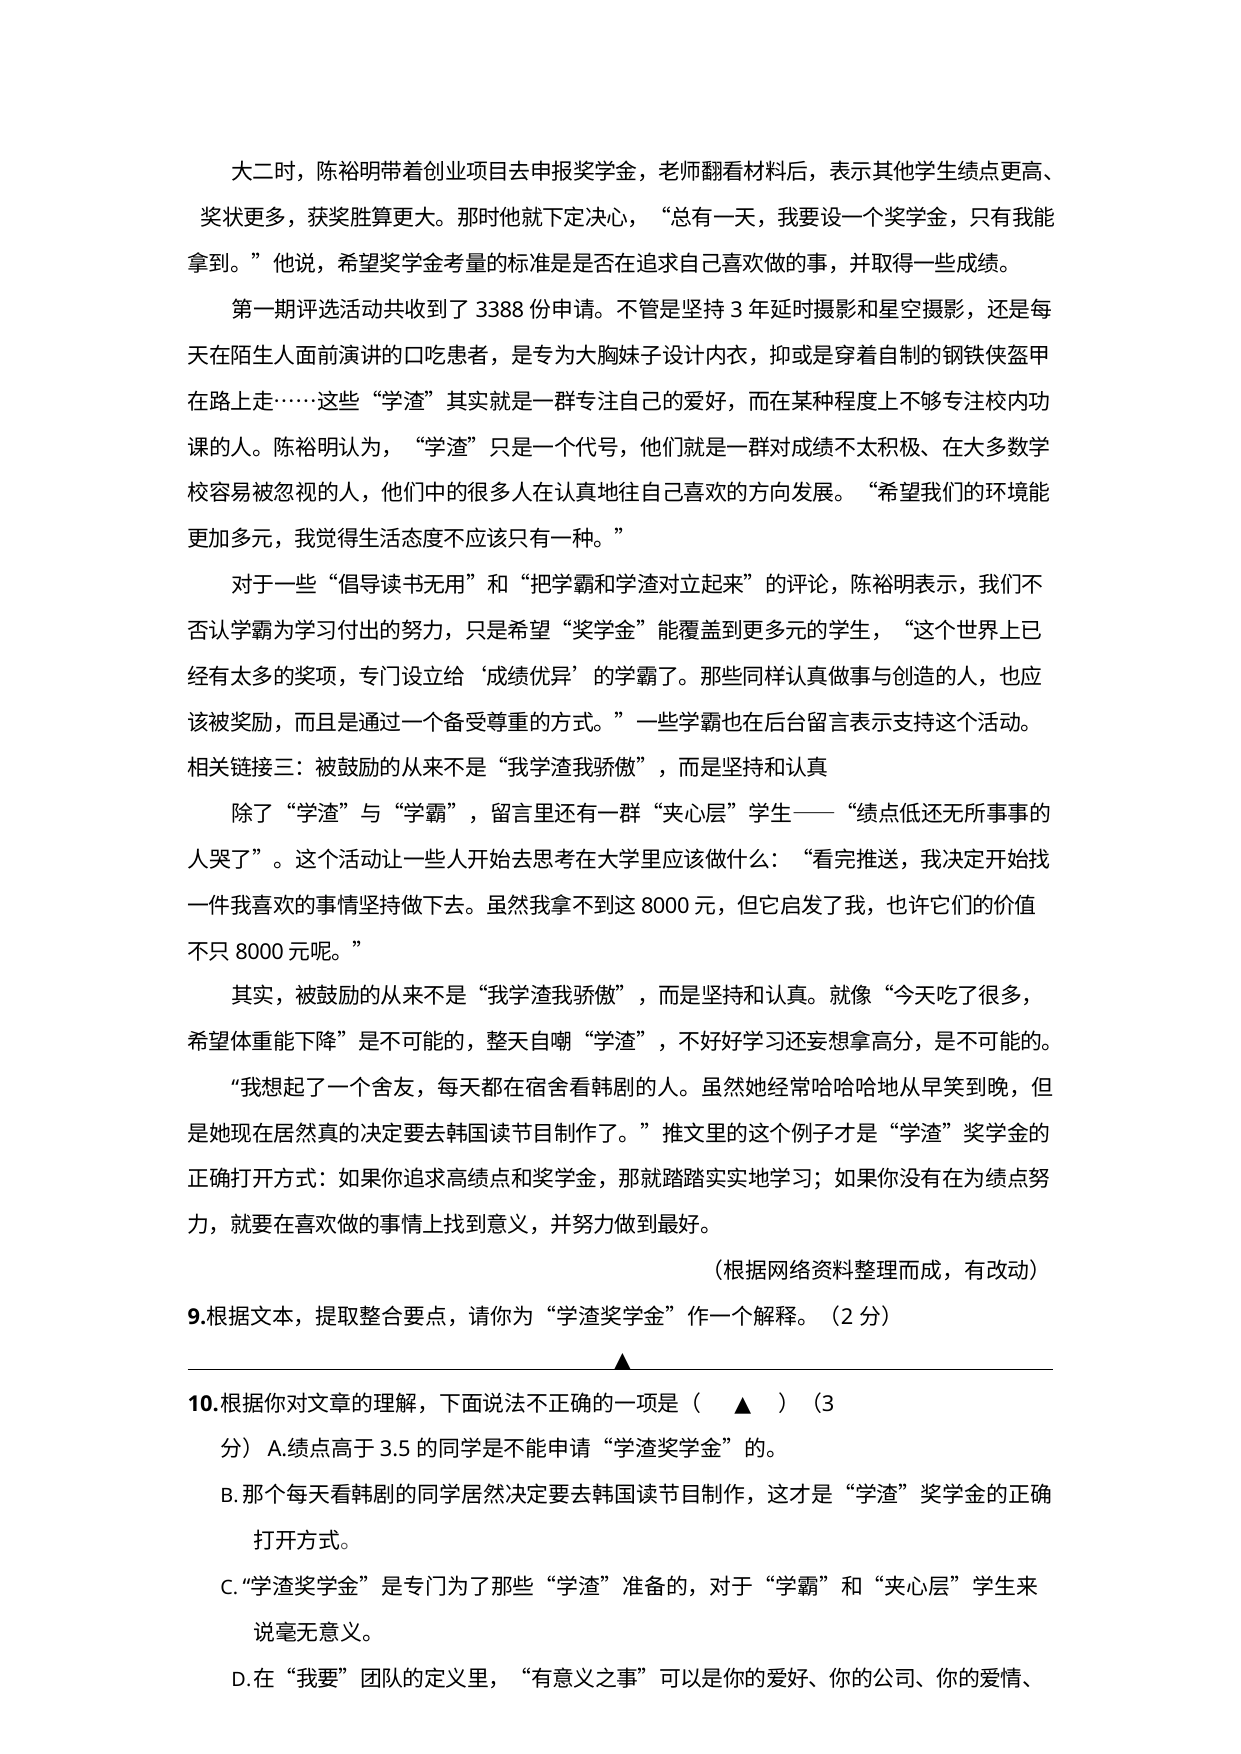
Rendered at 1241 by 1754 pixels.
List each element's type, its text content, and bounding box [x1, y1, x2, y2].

text 对于一些“倡导读书无用”和“把学霸和学渣对立起来”的评论，陈裕明表示，我们不否认学霸为学习付出的努力，只是希望“奖学金”能覆盖到更多元的学生，“这个世界上已经有太多的奖项，专门设立给‘成绩优异’的学霸了。那些同样认真做事与创造的人，也应该被奖励，而且是通过一个备受尊重的方式。”一些学霸也在后台留言表示支持这个活动。 相关链接三：被鼓励的从来不是“我学渣我骄傲”，而是坚持和认真 [187, 567, 1062, 782]
list “学渣奖学金”是专门为了那些“学渣”准备的，对于“学霸”和“夹心层”学生来说毫无意义。 [220, 1569, 1053, 1647]
text “我想起了一个舍友，每天都在宿舍看韩剧的人。虽然她经常哈哈哈地从早笑到晚，但 是她现在居然真的决定要去韩国读节目制作了。”推文里的这个例子才是“学渣”奖学金的 正确打开方式：如果你追求高绩点和奖学金，那就踏踏实实地学习；如果你没有在为绩点努 力，就要在喜欢做的事情上找到意义，并努力做到最好。 [187, 1069, 1053, 1239]
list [187, 1661, 1062, 1693]
text 其实，被鼓励的从来不是“我学渣我骄傲”，而是坚持和认真。就像“今天吃了很多， 希望体重能下降”是不可能的，整天自嘲“学渣”，不好好学习还妄想拿高分，是不可能的。 [187, 978, 1064, 1055]
list 那个每天看韩剧的同学居然决定要去韩国读节目制作，这才是“学渣”奖学金的正确打开方式。 [220, 1477, 1053, 1555]
text 大二时，陈裕明带着创业项目去申报奖学金，老师翻看材料后，表示其他学生绩点更高、 奖状更多，获奖胜算更大。那时他就下定决心，“总有一天，我要设一个奖学金，只有我能拿到。”他说，希望奖学金考量的标准是是否在追求自己喜欢做的事，并取得一些成绩。 [187, 154, 1064, 278]
text 除了“学渣”与“学霸”，留言里还有一群“夹心层”学生——“绩点低还无所事事的 人哭了”。这个活动让一些人开始去思考在大学里应该做什么：“看完推送，我决定开始找 一件我喜欢的事情坚持做下去。虽然我拿不到这 8000 元，但它启发了我，也许它们的价值 [187, 796, 1053, 919]
text ▲ [187, 1345, 1115, 1373]
list 根据你对文章的理解，下面说法不正确的一项是（ ▲ ）（3 分） A.绩点高于 3.5 的同学是不能申请“学渣奖学金”的。 [187, 1386, 882, 1463]
text 不只 8000 元呢。” [187, 934, 1115, 966]
text 第一期评选活动共收到了 3388 份申请。不管是坚持 3 年延时摄影和星空摄影，还是每天在陌生人面前演讲的口吃患者，是专为大胸妹子设计内衣，抑或是穿着自制的钢铁侠盔甲 在路上走……这些“学渣”其实就是一群专注自己的爱好，而在某种程度上不够专注校内功 课的人。陈裕明认为，“学渣”只是一个代号，他们就是一群对成绩不太积极、在大多数学 校容易被忽视的人，他们中的很多人在认真地往自己喜欢的方向发展。“希望我们的环境能 更加多元，我觉得生活态度不应该只有一种。” [187, 292, 1053, 553]
text （根据网络资料整理而成，有改动） 9.根据文本，提取整合要点，请你为“学渣奖学金”作一个解释。（2 分） [187, 1253, 1052, 1331]
